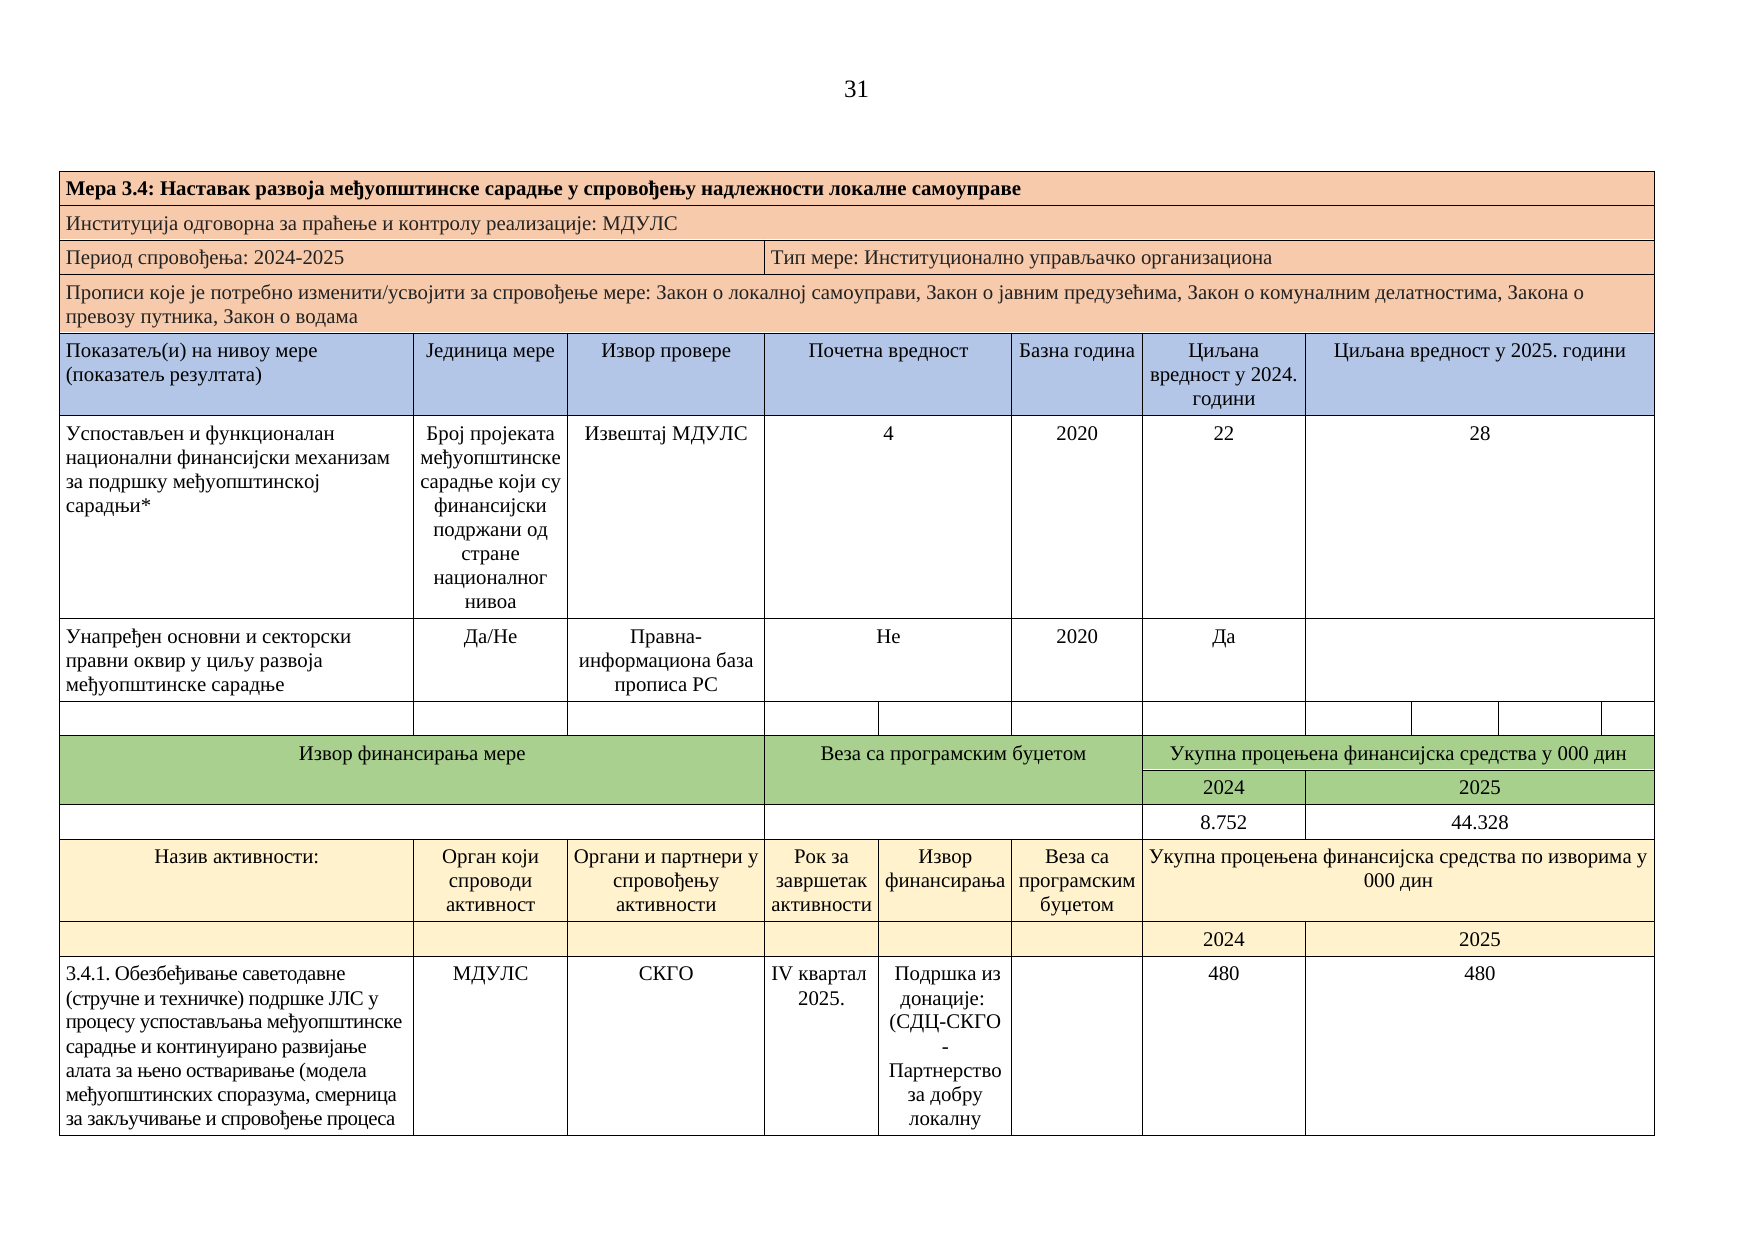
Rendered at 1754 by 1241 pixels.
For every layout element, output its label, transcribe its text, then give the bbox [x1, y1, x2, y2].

table_cell [1012, 702, 1142, 735]
table_cell [1012, 957, 1142, 1134]
table_cell Унапређен основни и секторски правни оквир у циљу развоја међуопштинске сарадње [60, 619, 413, 701]
table_cell МДУЛС [414, 957, 567, 1134]
table_cell 2024 [1143, 771, 1305, 804]
table_cell 8.752 [1143, 805, 1305, 838]
table_cell [1412, 702, 1498, 735]
table_cell Извор провере [568, 334, 764, 415]
table_cell [1306, 619, 1654, 701]
table_cell Извор финансирања [879, 840, 1011, 921]
table_cell 2020 [1012, 619, 1142, 701]
table_cell [879, 702, 1011, 735]
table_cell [879, 957, 1011, 1134]
table_cell [60, 922, 413, 956]
table_cell [1306, 702, 1411, 735]
table_cell Базна година [1012, 334, 1142, 415]
table_cell 4 [765, 416, 1011, 618]
table_cell Период спровођења: 2024-2025 [60, 241, 764, 274]
table_cell 2020 [1012, 416, 1142, 618]
table_cell [568, 702, 764, 735]
table_cell Тип мере: Институционално управљачко организациона [765, 241, 1654, 274]
table_cell Назив активности: [60, 840, 413, 921]
table_cell [1499, 702, 1601, 735]
table_cell 480 [1306, 957, 1654, 1134]
table_cell Институција одговорна за праћење и контролу реализације: МДУЛС [60, 206, 1654, 239]
table_cell 28 [1306, 416, 1654, 618]
table_cell Извор финансирања мере [60, 736, 764, 804]
table_cell IV квартал 2025. [765, 957, 878, 1134]
table_cell [879, 922, 1011, 956]
table_cell 22 [1143, 416, 1305, 618]
table_cell 2025 [1306, 922, 1654, 956]
table_cell [765, 702, 878, 735]
table_cell [568, 922, 764, 956]
table_cell [60, 702, 413, 735]
table_cell [414, 702, 567, 735]
table_cell Рок за завршетак активности [765, 840, 878, 921]
table_cell Укупна процењена финансијска средства у 000 дин [1143, 736, 1654, 769]
table_cell Циљaна вредност у 2025. години [1306, 334, 1654, 415]
table_cell Веза са програмским буџетом [765, 736, 1142, 804]
table_cell [414, 922, 567, 956]
table_cell [765, 805, 1142, 838]
table_cell СКГО [568, 957, 764, 1134]
table_cell Jединица мере [414, 334, 567, 415]
table_cell Не [765, 619, 1011, 701]
table_cell [765, 922, 878, 956]
table_cell 2024 [1143, 922, 1305, 956]
table_cell Да/Не [414, 619, 567, 701]
table_cell Почетна вредност [765, 334, 1011, 415]
table_cell Број пројеката међуопштинске сарадње који су финансијски подржани од стране националног нивоа [414, 416, 567, 618]
table_cell Веза са програмским буџетом [1012, 840, 1142, 921]
table_cell 2025 [1306, 771, 1654, 804]
table_cell [60, 805, 764, 838]
table_cell Укупна процењена финансијска средства по изворима у 000 дин [1143, 840, 1654, 921]
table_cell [60, 957, 413, 1134]
table_cell Правна-информациона база прописа РС [568, 619, 764, 701]
table_cell Успостављен и функционалан национални финансијски механизам за подршку међуопштинској сарадњи* [60, 416, 413, 618]
table_cell 44.328 [1306, 805, 1654, 838]
table_cell Прописи које је потребно изменити/усвојити за спровођење мере: Закон о локалној самоуправи, Закон о јавним предузећима, Закон о комуналним делатностима, Закона о превозу путника, Закон о водама [60, 275, 1654, 332]
table_cell [1012, 922, 1142, 956]
table_cell Oргани и партнери у спровођењу активности [568, 840, 764, 921]
table_cell Циљaна вредност у 2024. години [1143, 334, 1305, 415]
table_cell Да [1143, 619, 1305, 701]
table_cell [1602, 702, 1654, 735]
table_cell Извештај МДУЛС [568, 416, 764, 618]
table_header Мера 3.4: Наставак развоја међуопштинске сарадње у спровођењу надлежности локалне самоуправе [60, 172, 1654, 205]
table_cell Орган који спроводи активност [414, 840, 567, 921]
table_cell [1143, 702, 1305, 735]
table_cell 480 [1143, 957, 1305, 1134]
table_cell Показатељ(и) на нивоу мере (показатељ резултата) [60, 334, 413, 415]
